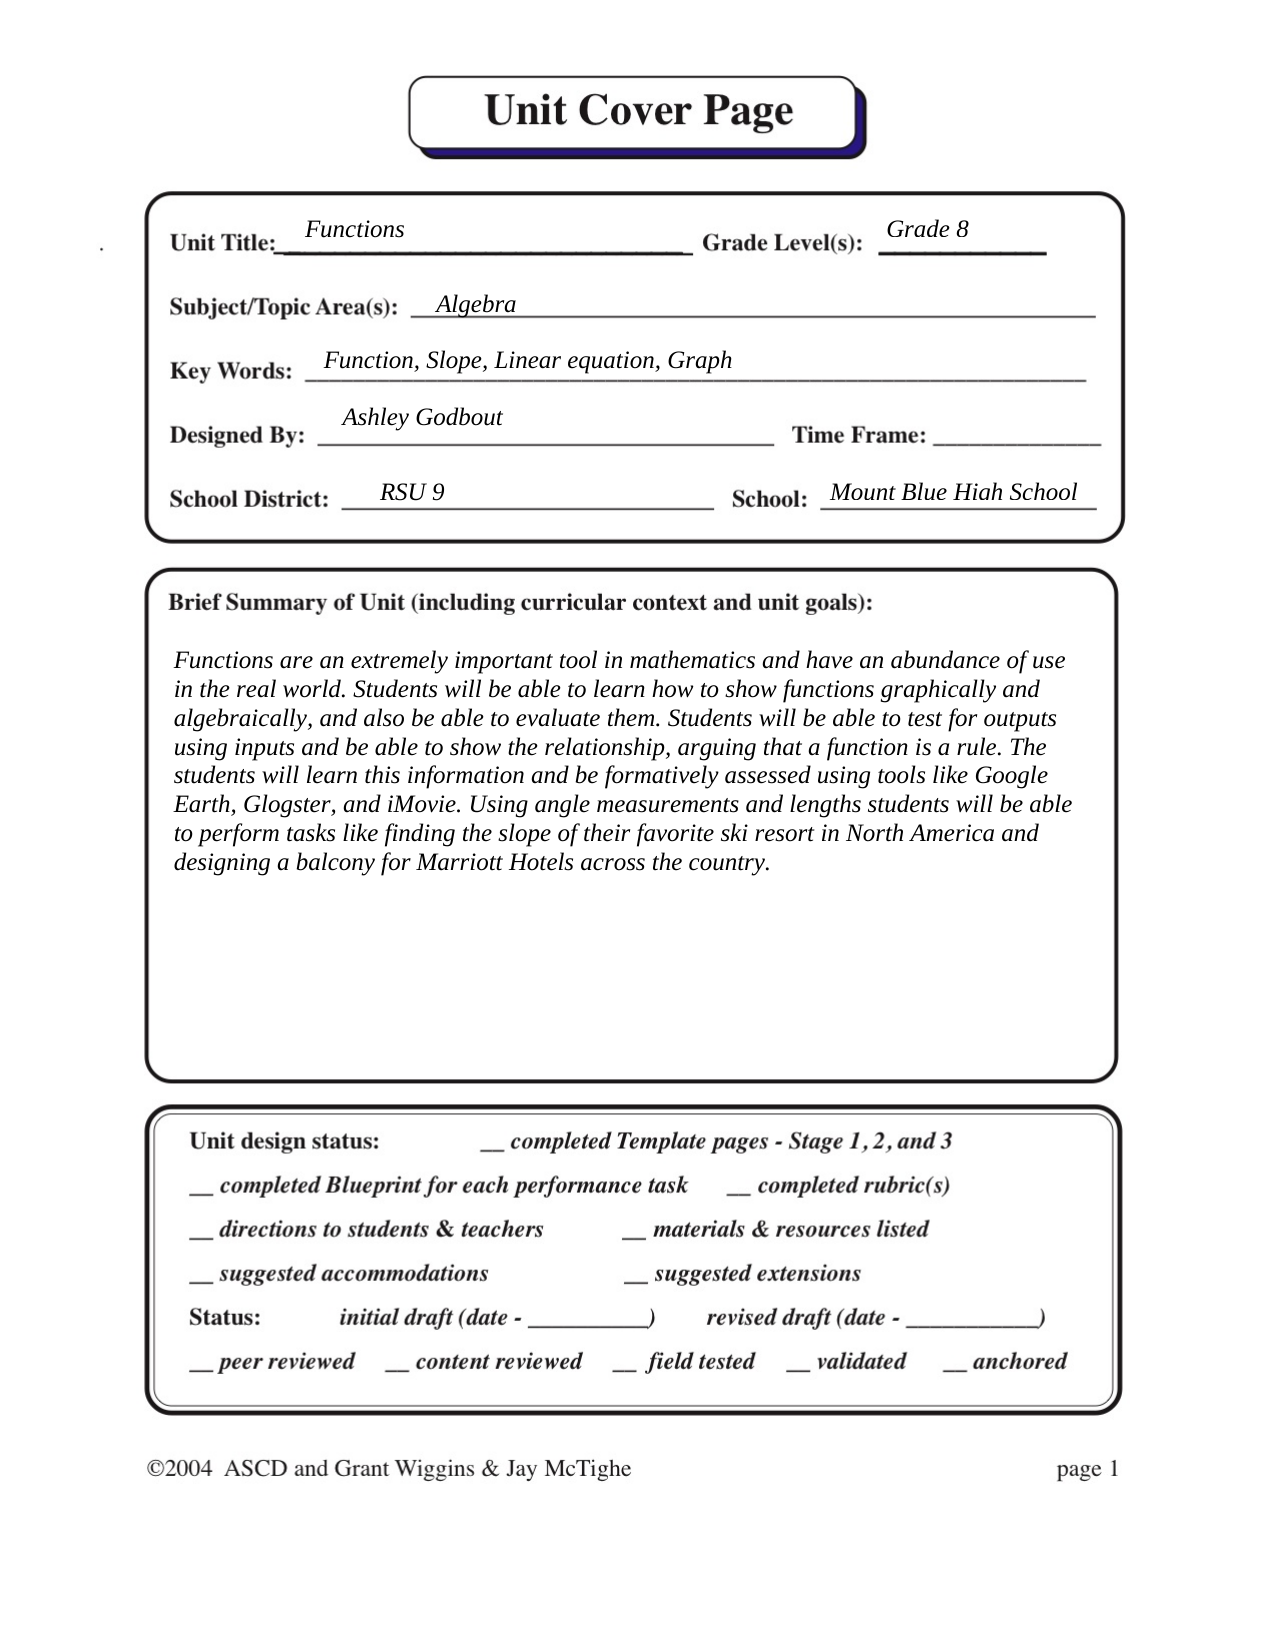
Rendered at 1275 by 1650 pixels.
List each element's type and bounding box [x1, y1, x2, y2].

picture [8, 0, 1228, 1540]
